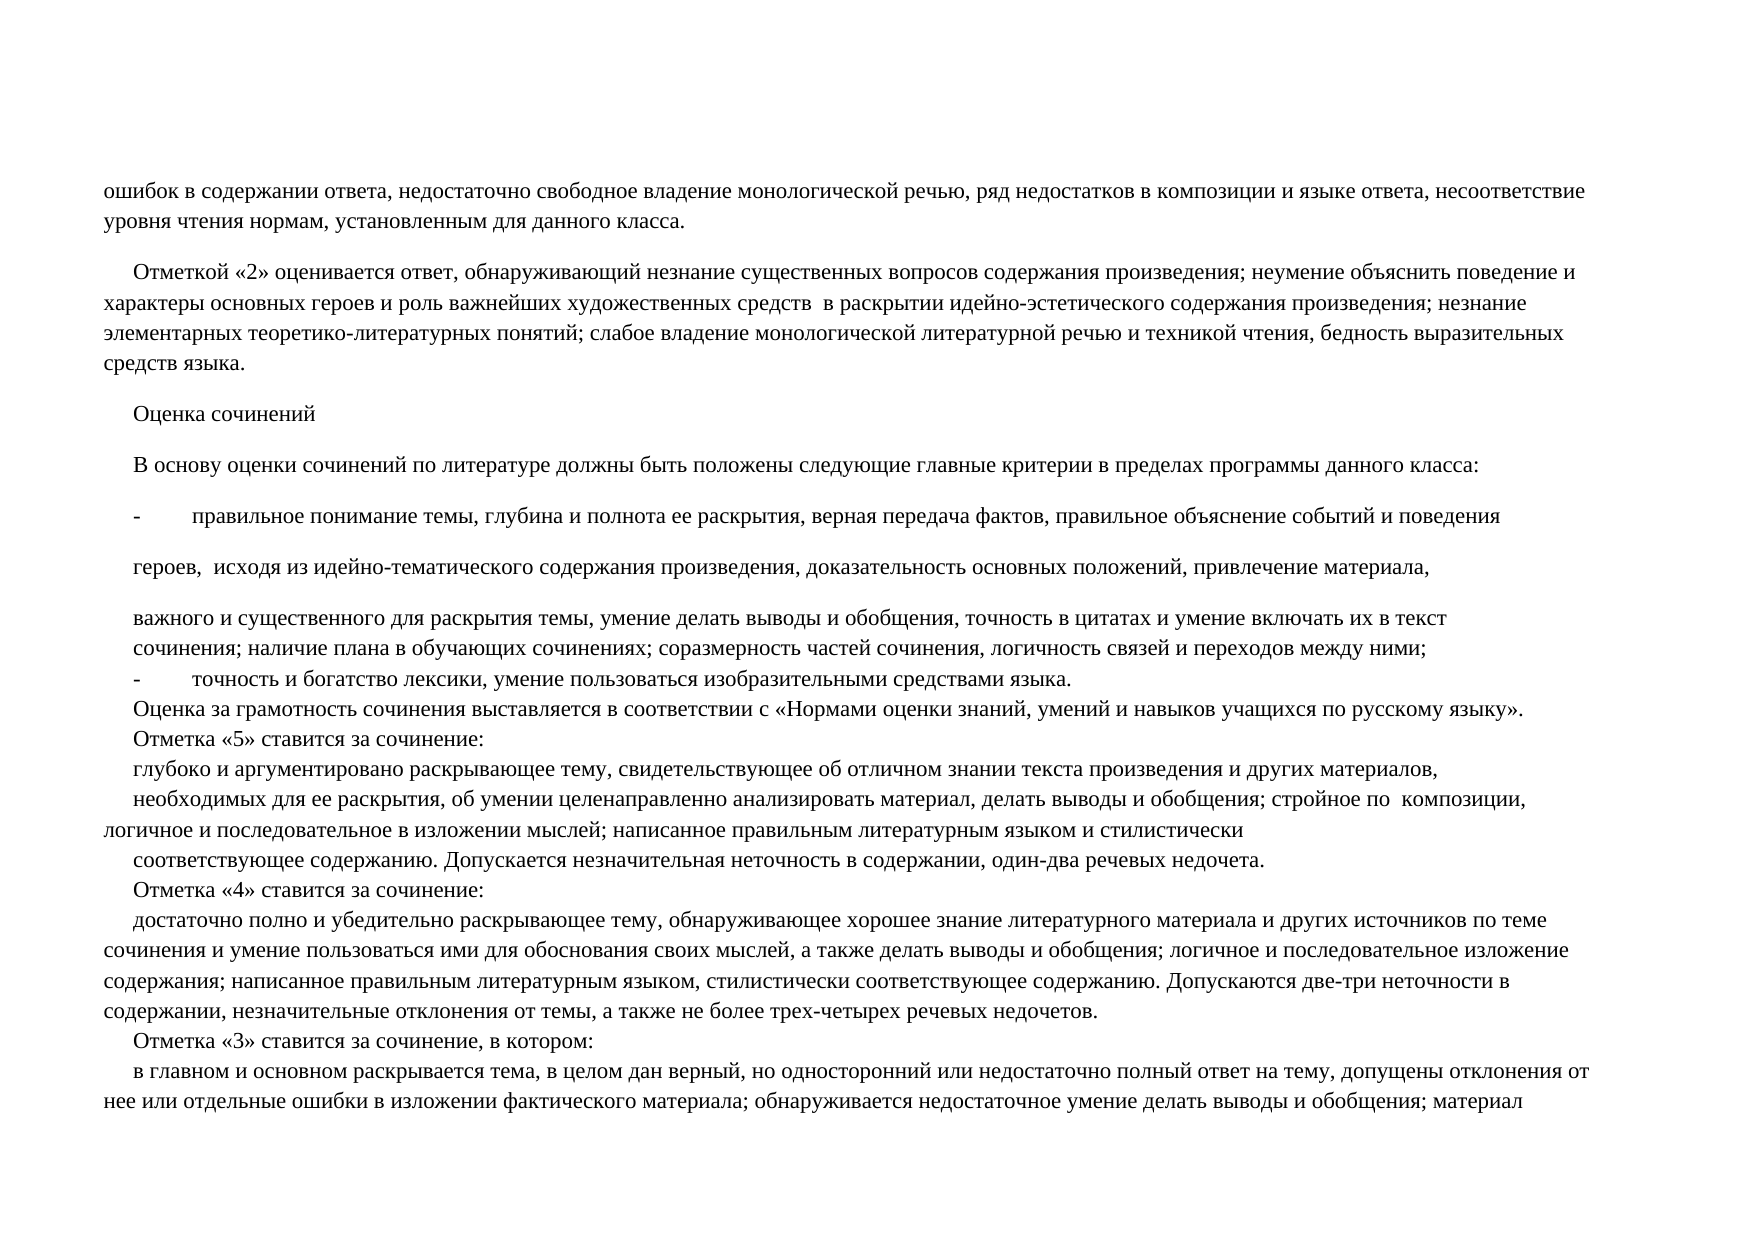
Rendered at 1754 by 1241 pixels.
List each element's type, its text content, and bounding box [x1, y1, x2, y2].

text сочинения; наличие плана в обучающих сочинениях; соразмерность частей сочинения, логичность связей и переходов между ними; [103, 634, 1621, 661]
text Отметка «5» ставится за сочинение: [103, 725, 1621, 751]
text Отметка «4» ставится за сочинение: [103, 876, 1621, 902]
text - правильное понимание темы, глубина и полнота ее раскрытия, верная передача фактов, правильное объяснение событий и поведения [103, 502, 1621, 528]
text Отметкой «2» оценивается ответ, обнаруживающий незнание существенных вопросов содержания произведения; неумение объяснить поведение и характеры основных героев и роль важнейших художественных средств в раскрытии идейно-эстетического содержания произведения; незнание элементарных теоретико-литературных понятий; слабое владение монологической литературной речью и техникой чтения, бедность выразительных средств языка. [103, 258, 1621, 375]
text необходимых для ее раскрытия, об умении целенаправленно анализировать материал, делать выводы и обобщения; стройное по композиции, логичное и последовательное в изложении мыслей; написанное правильным литературным языком и стилистически [103, 786, 1621, 842]
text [103, 1057, 1621, 1114]
text - точность и богатство лексики, умение пользоваться изобразительными средствами языка. [103, 665, 1621, 691]
text Отметка «3» ставится за сочинение, в котором: [103, 1027, 1621, 1053]
text Оценка за грамотность сочинения выставляется в соответствии с «Нормами оценки знаний, умений и навыков учащихся по русскому языку». [103, 695, 1621, 721]
text глубоко и аргументировано раскрывающее тему, свидетельствующее об отличном знании текста произведения и других материалов, [103, 755, 1621, 782]
text соответствующее содержанию. Допускается незначительная неточность в содержании, один-два речевых недочета. [103, 846, 1621, 872]
text героев, исходя из идейно-тематического содержания произведения, доказательность основных положений, привлечение материала, [103, 553, 1621, 579]
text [103, 177, 1621, 234]
text важного и существенного для раскрытия темы, умение делать выводы и обобщения, точность в цитатах и умение включать их в текст [103, 604, 1621, 631]
text Оценка сочинений [103, 400, 1621, 426]
text В основу оценки сочинений по литературе должны быть положены следующие главные критерии в пределах программы данного класса: [103, 451, 1621, 477]
text достаточно полно и убедительно раскрывающее тему, обнаруживающее хорошее знание литературного материала и других источников по теме сочинения и умение пользоваться ими для обоснования своих мыслей, а также делать выводы и обобщения; логичное и последовательное изложение содержания; написанное правильным литературным языком, стилистически соответствующее содержанию. Допускаются две-три неточности в содержании, незначительные отклонения от темы, а также не более трех-четырех речевых недочетов. [103, 906, 1621, 1023]
